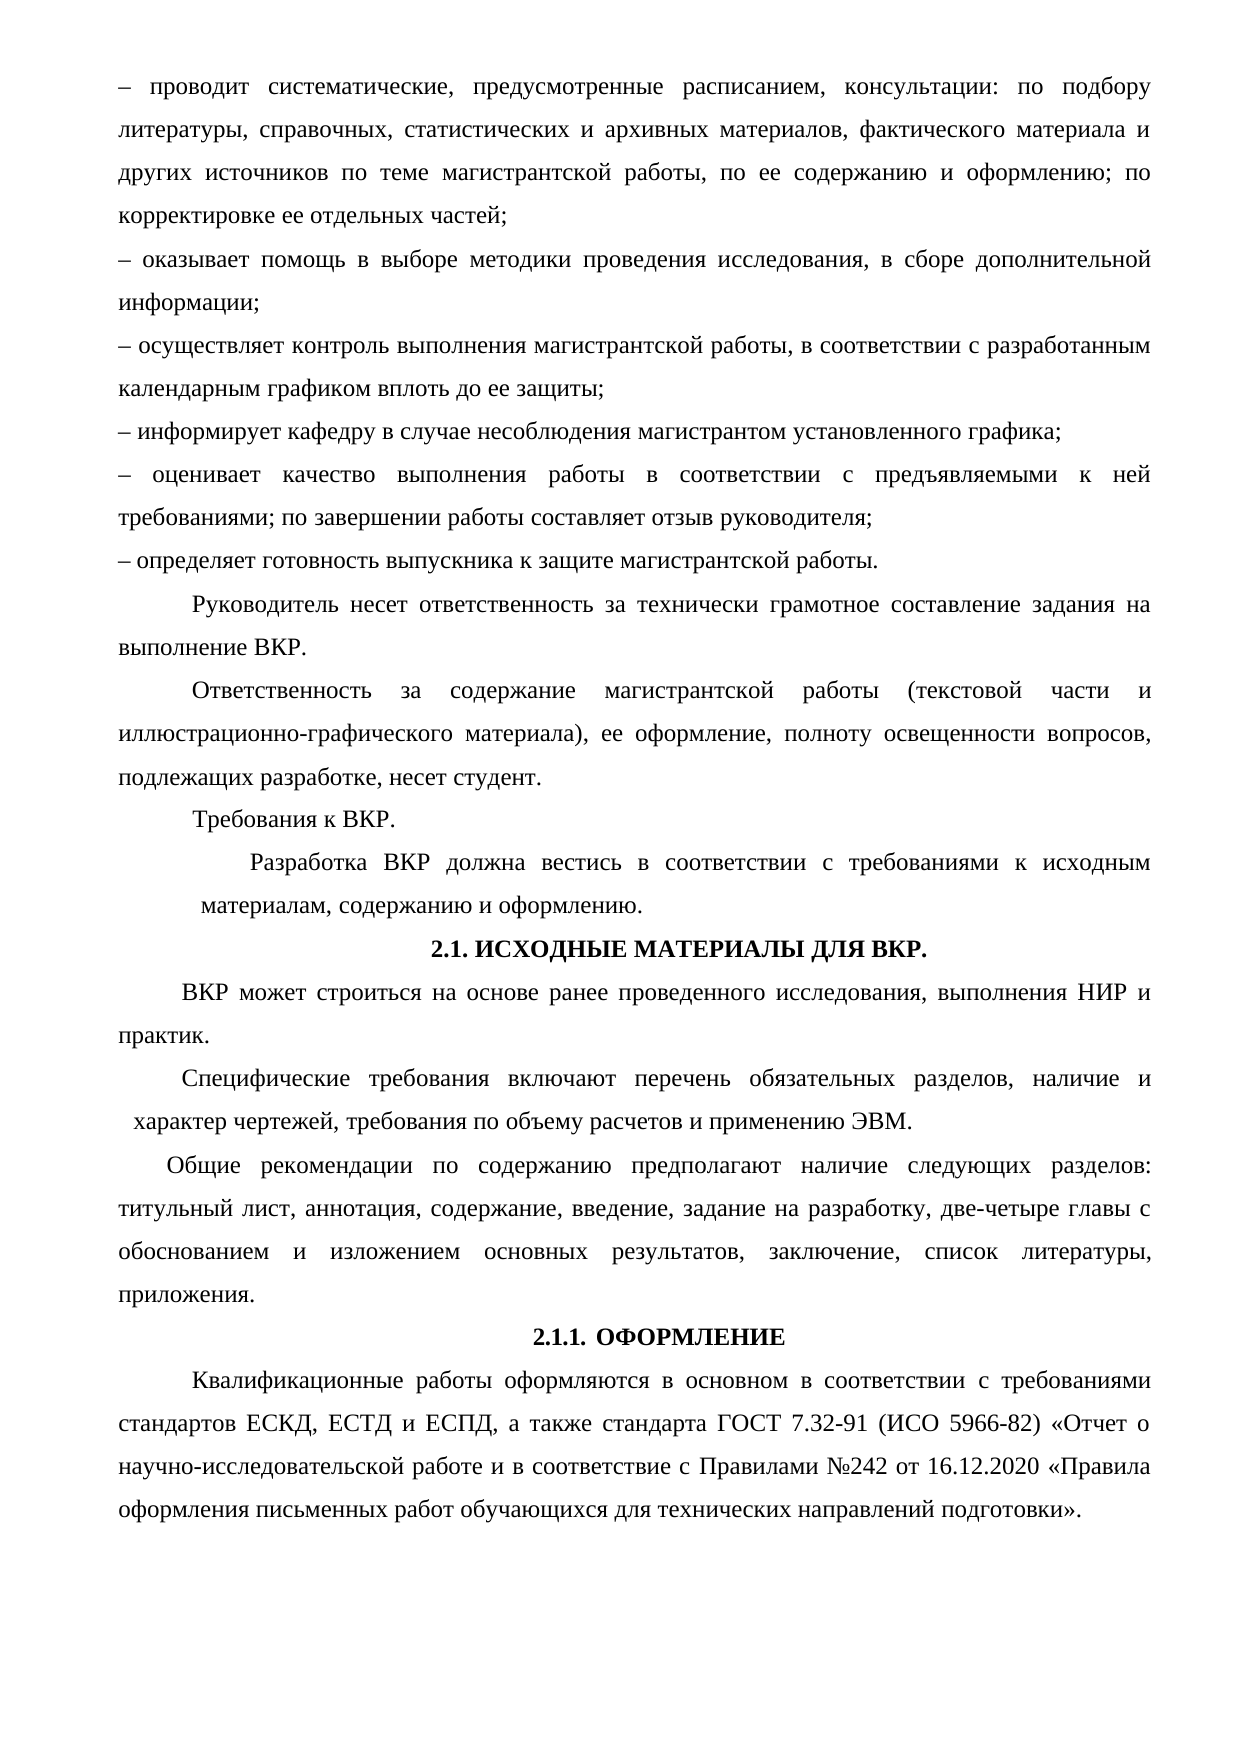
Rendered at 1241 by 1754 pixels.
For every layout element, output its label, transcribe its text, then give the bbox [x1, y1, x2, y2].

list оценивает качество выполнения работы в соответствии с предъявляемыми к ней требованиями; по завершении работы составляет отзыв руководителя; [118, 459, 1151, 531]
list проводит систематические, предусмотренные расписанием, консультации: по подбору литературы, справочных, статистических и архивных материалов, фактического материала и других источников по теме магистрантской работы, по ее содержанию и оформлению; по корректировке ее отдельных частей; [118, 71, 1151, 229]
text Ответственность за содержание магистрантской работы (текстовой части и иллюстрационно-графического материала), ее оформление, полноту освещенности вопросов, подлежащих разработке, несет студент. [118, 675, 1152, 791]
text Разработка ВКР должна вестись в соответствии с требованиями к исходным материалам, содержанию и оформлению. [201, 847, 1151, 919]
subtitle ИСХОДНЫЕ МАТЕРИАЛЫ ДЛЯ ВКР. [431, 934, 1169, 963]
text Руководитель несет ответственность за технически грамотное составление задания на выполнение ВКР. [118, 589, 1151, 661]
text Общие рекомендации по содержанию предполагают наличие следующих разделов: титульный лист, аннотация, содержание, введение, задание на разработку, две-четыре главы с обоснованием и изложением основных результатов, заключение, список литературы, приложения. [118, 1150, 1152, 1308]
text Требования к ВКР. [192, 805, 1169, 833]
text ВКР может строиться на основе ранее проведенного исследования, выполнения НИР и практик. [118, 977, 1152, 1049]
subtitle ОФОРМЛЕНИЕ [533, 1322, 1169, 1351]
list информирует кафедру в случае несоблюдения магистрантом установленного графика; [118, 416, 1169, 445]
list оказывает помощь в выборе методики проведения исследования, в сборе дополнительной информации; [118, 244, 1152, 316]
text Специфические требования включают перечень обязательных разделов, наличие и характер чертежей, требования по объему расчетов и применению ЭВМ. [133, 1063, 1151, 1135]
list осуществляет контроль выполнения магистрантской работы, в соответствии с разработанным календарным графиком вплоть до ее защиты; [118, 330, 1152, 402]
list определяет готовность выпускника к защите магистрантской работы. [118, 546, 1169, 574]
text Квалификационные работы оформляются в основном в соответствии с требованиями стандартов ЕСКД, ЕСТД и ЕСПД, а также стандарта ГОСТ 7.32-91 (ИСО 5966-82) «Отчет о научно-исследовательской работе и в соответствие с Правилами №242 от 16.12.2020 «Правила оформления письменных работ обучающихся для технических направлений подготовки». [118, 1365, 1151, 1523]
